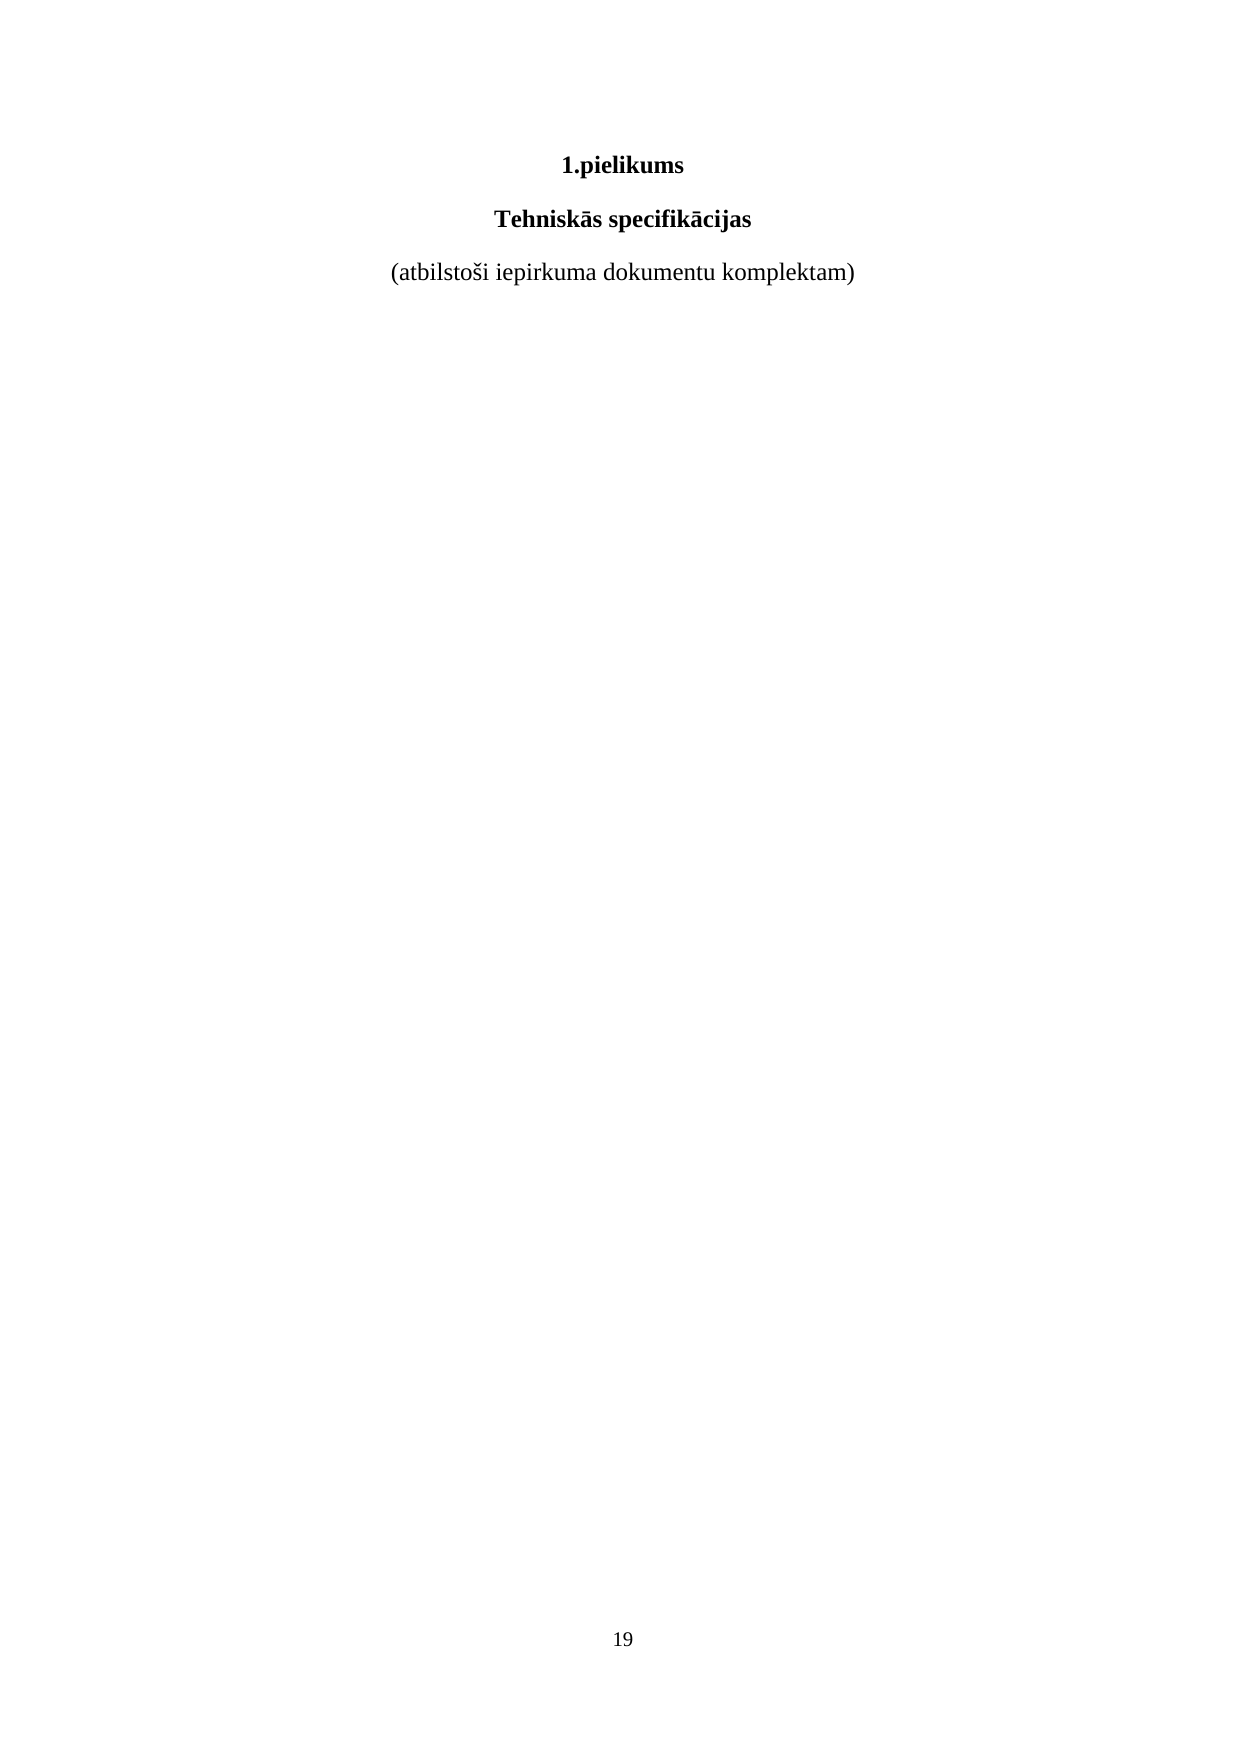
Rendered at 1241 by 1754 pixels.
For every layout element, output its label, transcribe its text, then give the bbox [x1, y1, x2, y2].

text (atbilstoši iepirkuma dokumentu komplektam)2.pielikums [140, 257, 1105, 286]
text Tehniskās specifikācijas [140, 204, 1105, 232]
text 1.pielikums [140, 150, 1105, 179]
